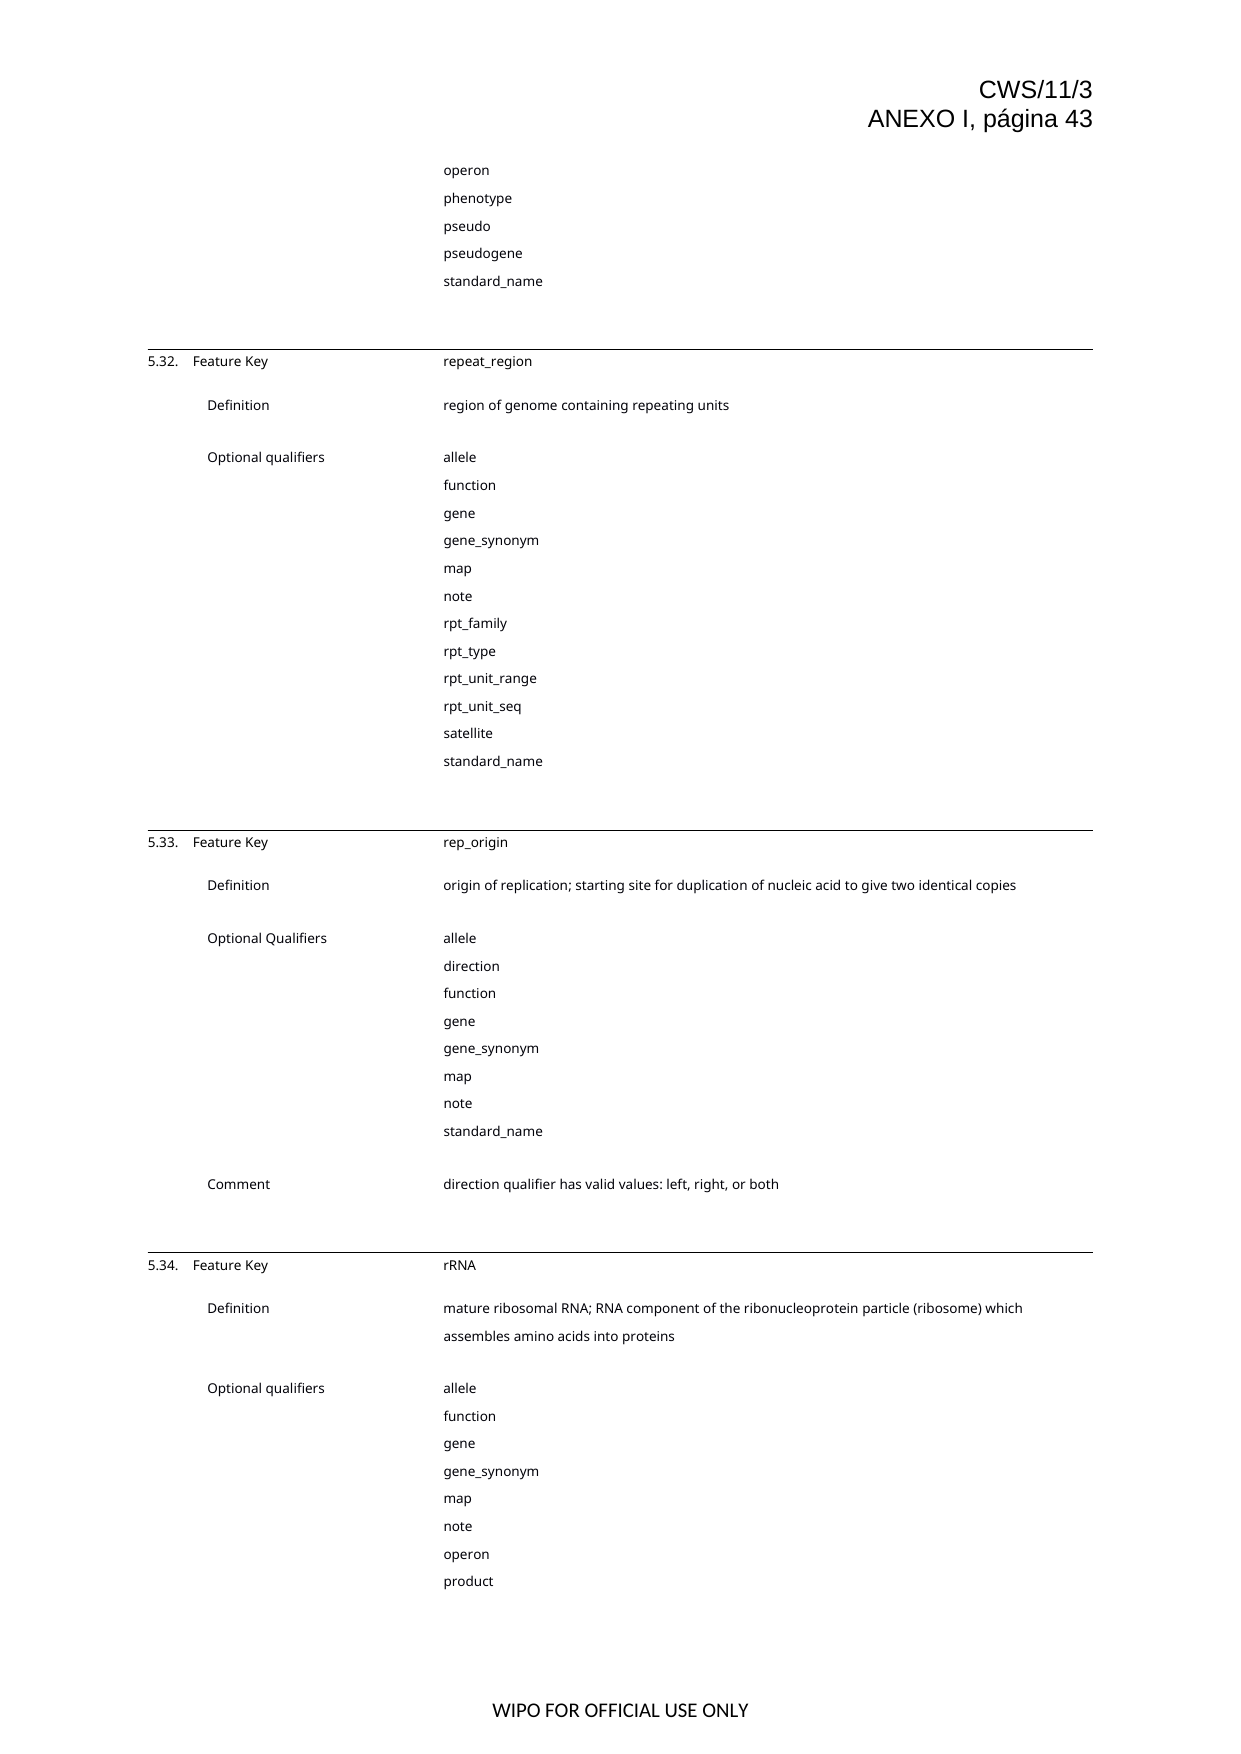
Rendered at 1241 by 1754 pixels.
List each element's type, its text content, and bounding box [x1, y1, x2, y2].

text Comment direction qualifier has valid values: left, right, or both [207, 1175, 1093, 1193]
text standard_name [443, 272, 1093, 290]
text operon [443, 1545, 1093, 1563]
text operon [443, 161, 1093, 180]
text direction [443, 956, 1093, 975]
text note [443, 1094, 1093, 1113]
text phenotype [443, 189, 1093, 207]
text Feature Key repeat_region [148, 350, 1093, 371]
text gene_synonym [443, 1039, 1093, 1058]
text gene_synonym [443, 531, 1093, 550]
text Optional qualifiers allele [207, 1379, 1093, 1397]
text gene [443, 504, 1093, 522]
text product [443, 1572, 1093, 1591]
text pseudo [443, 216, 1093, 235]
text map [443, 1067, 1093, 1085]
text rpt_unit_seq [443, 697, 1093, 715]
text rpt_type [443, 642, 1093, 660]
text Feature Key rep_origin [148, 831, 1093, 851]
text standard_name [443, 1122, 1093, 1141]
text function [443, 984, 1093, 1002]
text note [443, 586, 1093, 605]
text Definition origin of replication; starting site for duplication of nucleic acid to give two identical copies [207, 876, 1093, 895]
text Definition region of genome containing repeating units [207, 396, 1093, 414]
text pseudogene [443, 244, 1093, 262]
text function [443, 476, 1093, 494]
text gene_synonym [443, 1462, 1093, 1480]
text Feature Key rRNA [148, 1253, 1093, 1274]
text Definition mature ribosomal RNA; RNA component of the ribonucleoprotein particle (ribosome) which assembles amino acids into proteins [207, 1299, 1093, 1345]
text rpt_unit_range [443, 669, 1093, 688]
text Optional Qualifiers allele [207, 929, 1093, 947]
text gene [443, 1434, 1093, 1453]
text satellite standard_name [443, 724, 1093, 771]
text map [443, 559, 1093, 577]
text rpt_family [443, 614, 1093, 632]
text Optional qualifiers allele [207, 448, 1093, 467]
text note [443, 1517, 1093, 1536]
text function [443, 1407, 1093, 1425]
text gene [443, 1012, 1093, 1030]
text map [443, 1489, 1093, 1508]
